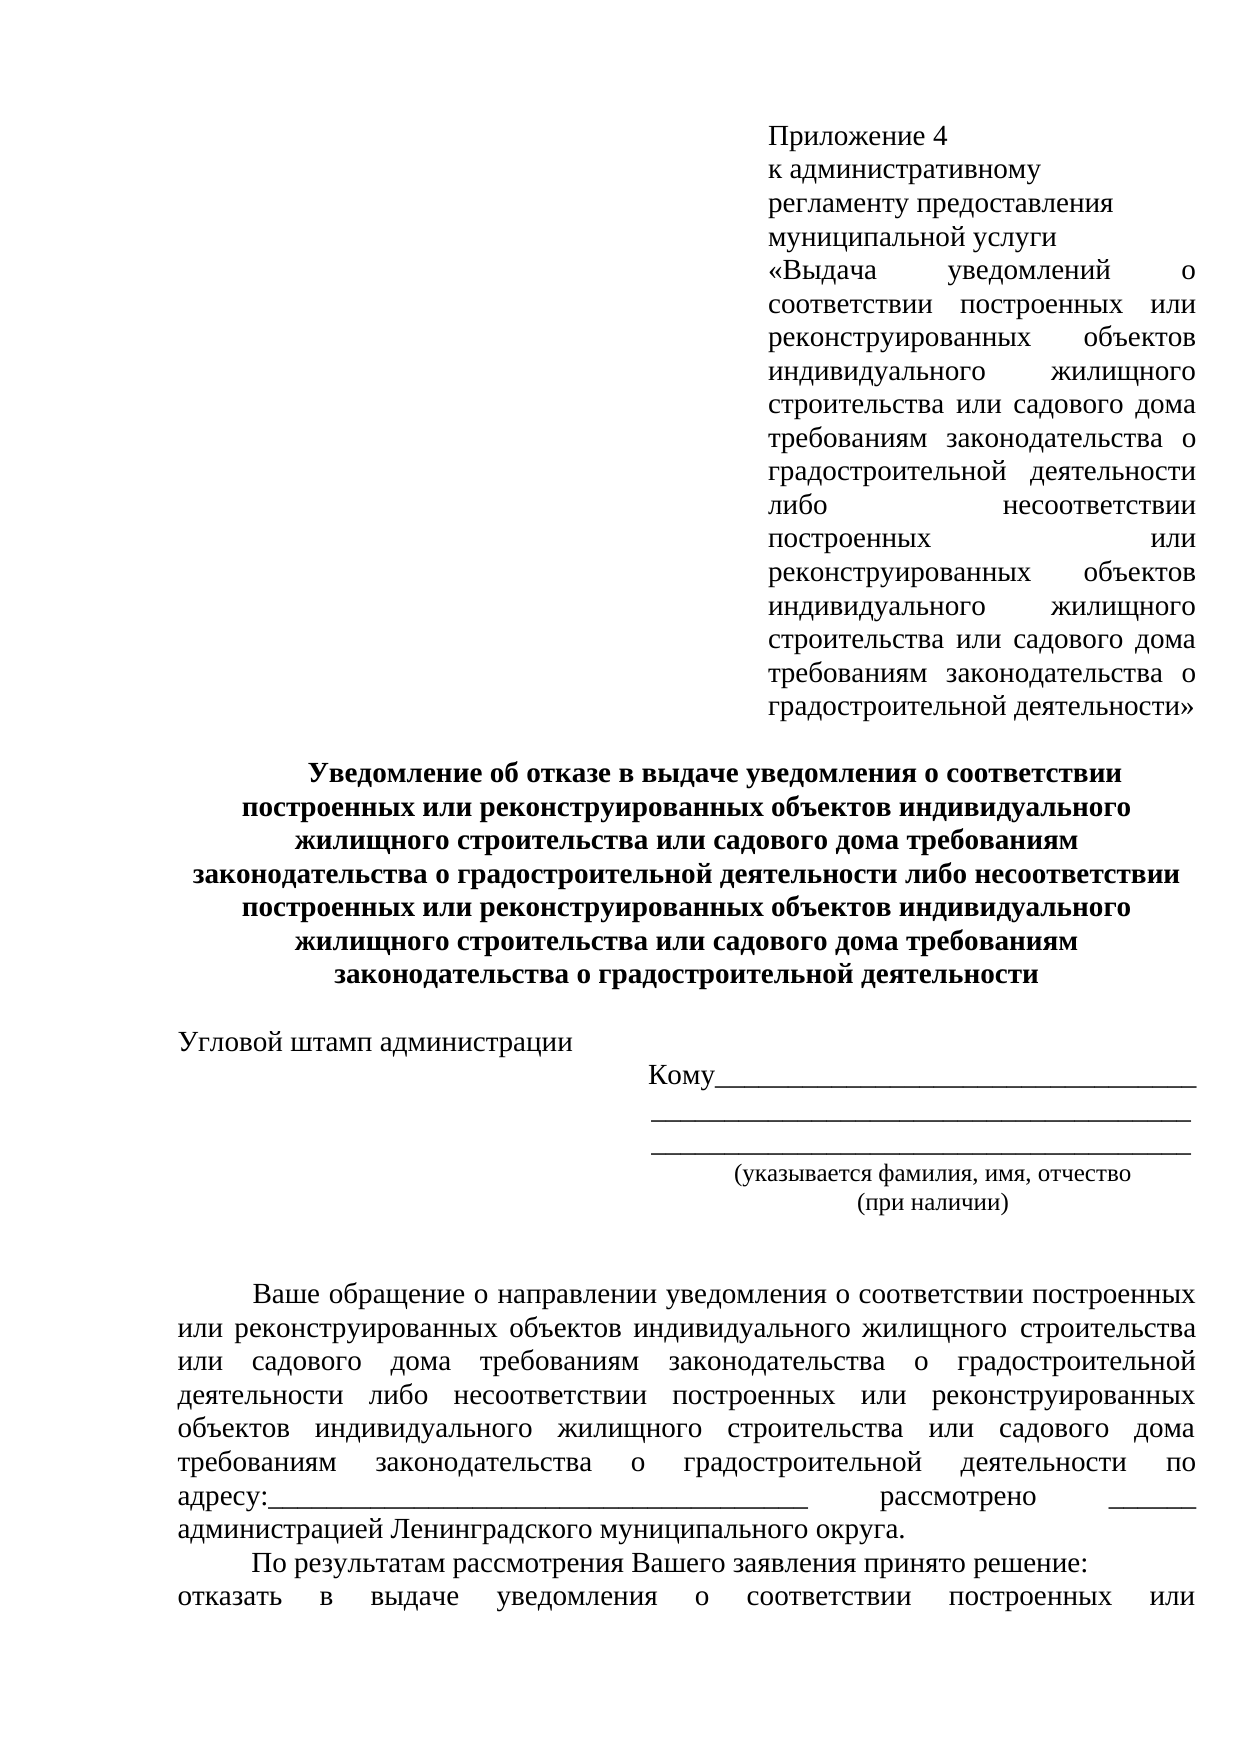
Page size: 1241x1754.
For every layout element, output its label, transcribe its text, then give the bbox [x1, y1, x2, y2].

text По результатам рассмотрения Вашего заявления принято решение: [177, 1545, 1196, 1578]
text _____________________________________ [177, 1091, 1196, 1124]
text Приложение 4 [768, 118, 1230, 152]
text «Выдача уведомлений о соответствии построенных или реконструированных объектов индивидуального жилищного строительства или садового дома требованиям законодательства о градостроительной деятельности либо несоответствии построенных или реконструированных объектов индивидуального жилищного строительства или садового дома требованиям законодательства о градостроительной деятельности» [768, 252, 1196, 722]
text _____________________________________ [177, 1124, 1196, 1158]
text (при наличии) [635, 1187, 1230, 1215]
text Угловой штамп администрации [177, 1024, 1230, 1057]
text регламенту предоставления [768, 185, 1230, 219]
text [177, 1578, 1196, 1612]
text (указывается фамилия, имя, отчество [635, 1158, 1230, 1187]
text Ваше обращение о направлении уведомления о соответствии построенных или реконструированных объектов индивидуального жилищного строительства или садового дома требованиям законодательства о градостроительной деятельности либо несоответствии построенных или реконструированных объектов индивидуального жилищного строительства или садового дома требованиям законодательства о градостроительной деятельности по адресу:_____________________________________ рассмотрено ______ администрацией Ленинградского муниципального округа. [177, 1276, 1196, 1545]
text Уведомление об отказе в выдаче уведомления о соответствии построенных или реконструированных объектов индивидуального жилищного строительства или садового дома требованиям законодательства о градостроительной деятельности либо несоответствии построенных или реконструированных объектов индивидуального жилищного строительства или садового дома требованиям законодательства о градостроительной деятельности [177, 755, 1196, 990]
text Кому_________________________________ [177, 1057, 1196, 1091]
text муниципальной услуги [768, 219, 1230, 252]
text к административному [768, 152, 1230, 185]
